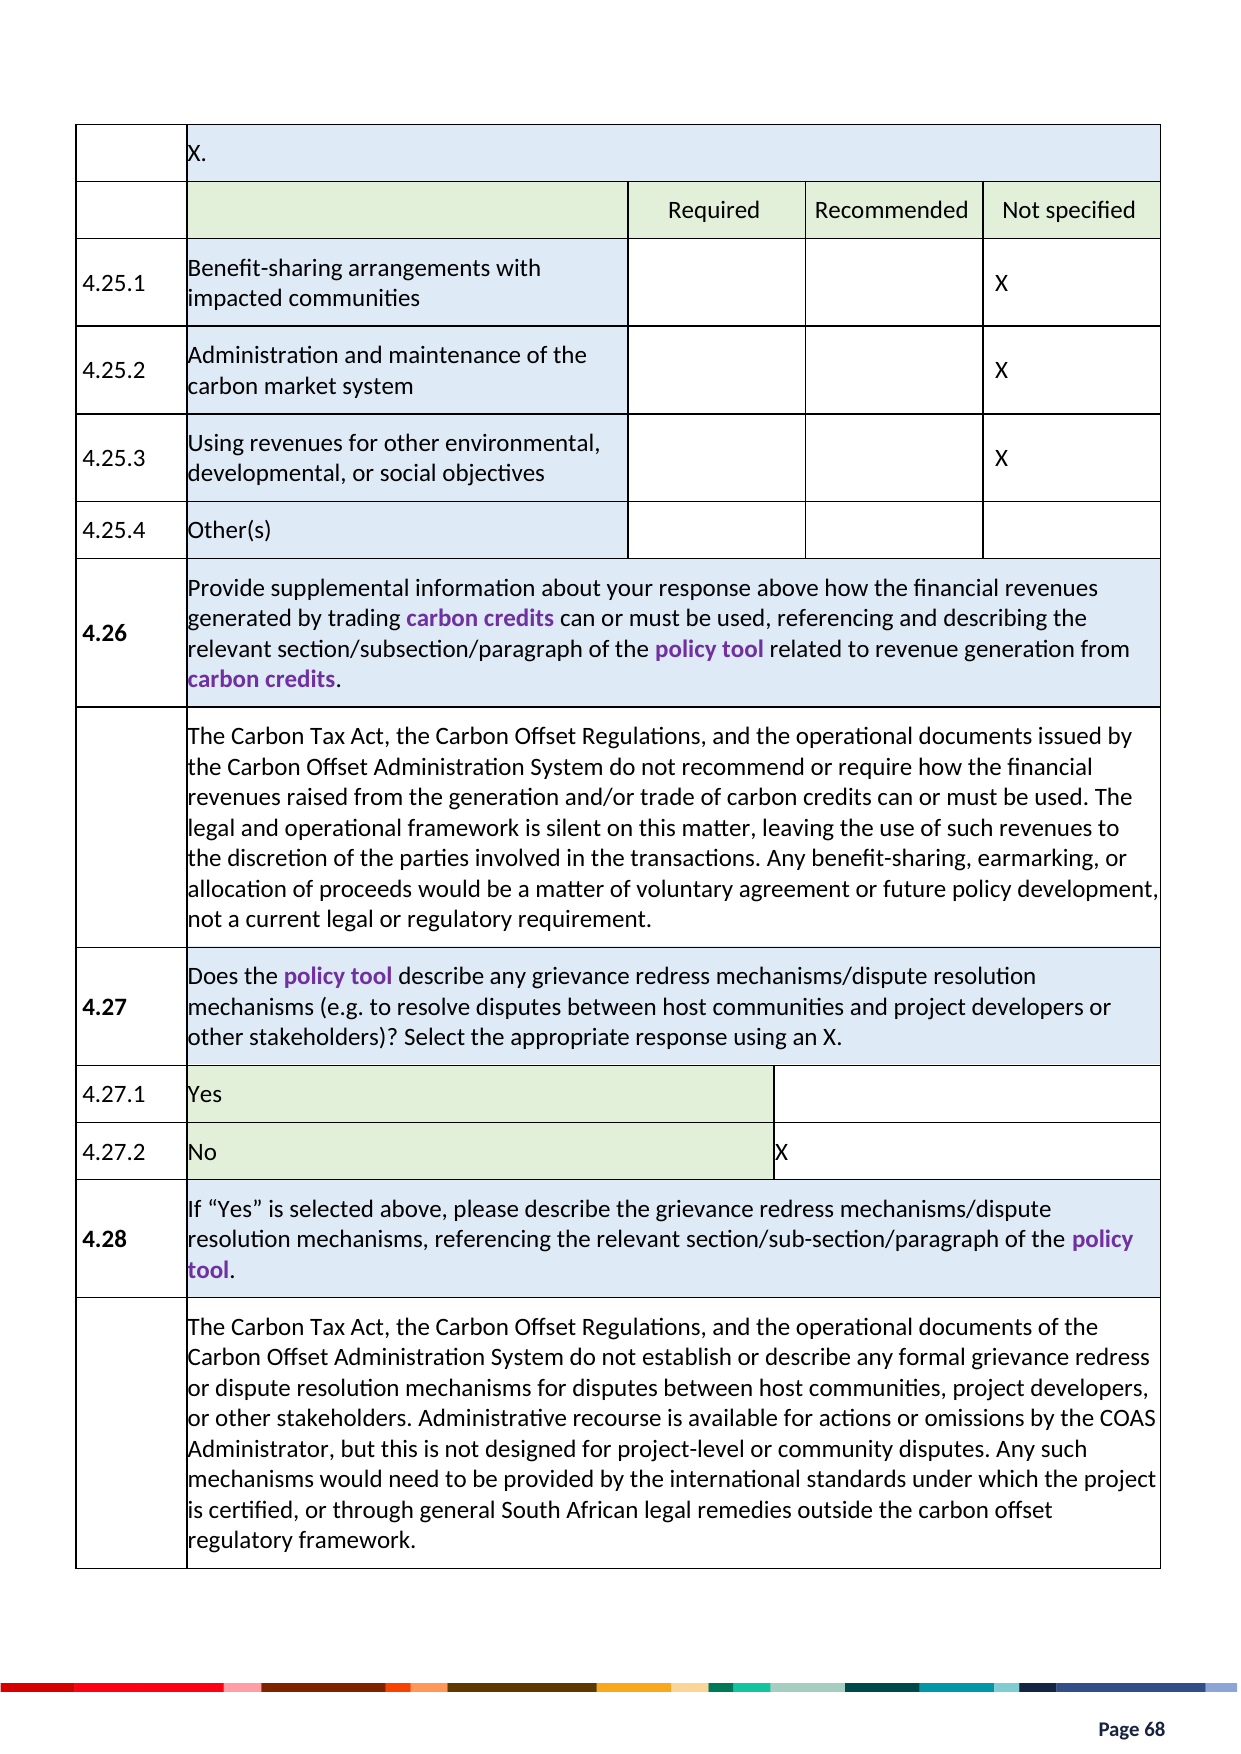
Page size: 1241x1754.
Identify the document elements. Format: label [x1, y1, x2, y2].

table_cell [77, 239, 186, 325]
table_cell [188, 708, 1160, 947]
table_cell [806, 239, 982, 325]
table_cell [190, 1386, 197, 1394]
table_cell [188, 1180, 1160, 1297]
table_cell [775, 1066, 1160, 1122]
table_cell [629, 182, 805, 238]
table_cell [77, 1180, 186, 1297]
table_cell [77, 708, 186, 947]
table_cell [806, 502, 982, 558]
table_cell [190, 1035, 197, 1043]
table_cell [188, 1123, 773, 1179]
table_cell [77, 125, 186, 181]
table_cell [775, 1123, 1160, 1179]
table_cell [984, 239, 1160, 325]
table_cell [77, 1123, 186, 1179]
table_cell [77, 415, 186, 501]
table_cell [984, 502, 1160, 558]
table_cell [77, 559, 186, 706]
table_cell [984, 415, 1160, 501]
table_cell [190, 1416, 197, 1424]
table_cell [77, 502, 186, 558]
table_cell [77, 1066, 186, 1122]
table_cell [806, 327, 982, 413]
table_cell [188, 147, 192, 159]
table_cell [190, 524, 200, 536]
picture [0, 1683, 1236, 1692]
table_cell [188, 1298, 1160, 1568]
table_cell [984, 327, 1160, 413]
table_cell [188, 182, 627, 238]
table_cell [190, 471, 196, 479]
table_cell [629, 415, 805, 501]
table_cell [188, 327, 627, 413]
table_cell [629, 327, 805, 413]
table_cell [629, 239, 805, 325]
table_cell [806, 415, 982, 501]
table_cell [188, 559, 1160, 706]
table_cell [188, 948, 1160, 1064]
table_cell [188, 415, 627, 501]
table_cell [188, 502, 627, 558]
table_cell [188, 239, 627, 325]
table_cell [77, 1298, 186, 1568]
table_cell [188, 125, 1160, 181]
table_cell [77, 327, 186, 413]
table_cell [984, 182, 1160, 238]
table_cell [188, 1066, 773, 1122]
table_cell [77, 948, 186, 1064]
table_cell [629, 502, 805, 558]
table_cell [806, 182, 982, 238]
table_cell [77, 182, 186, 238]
